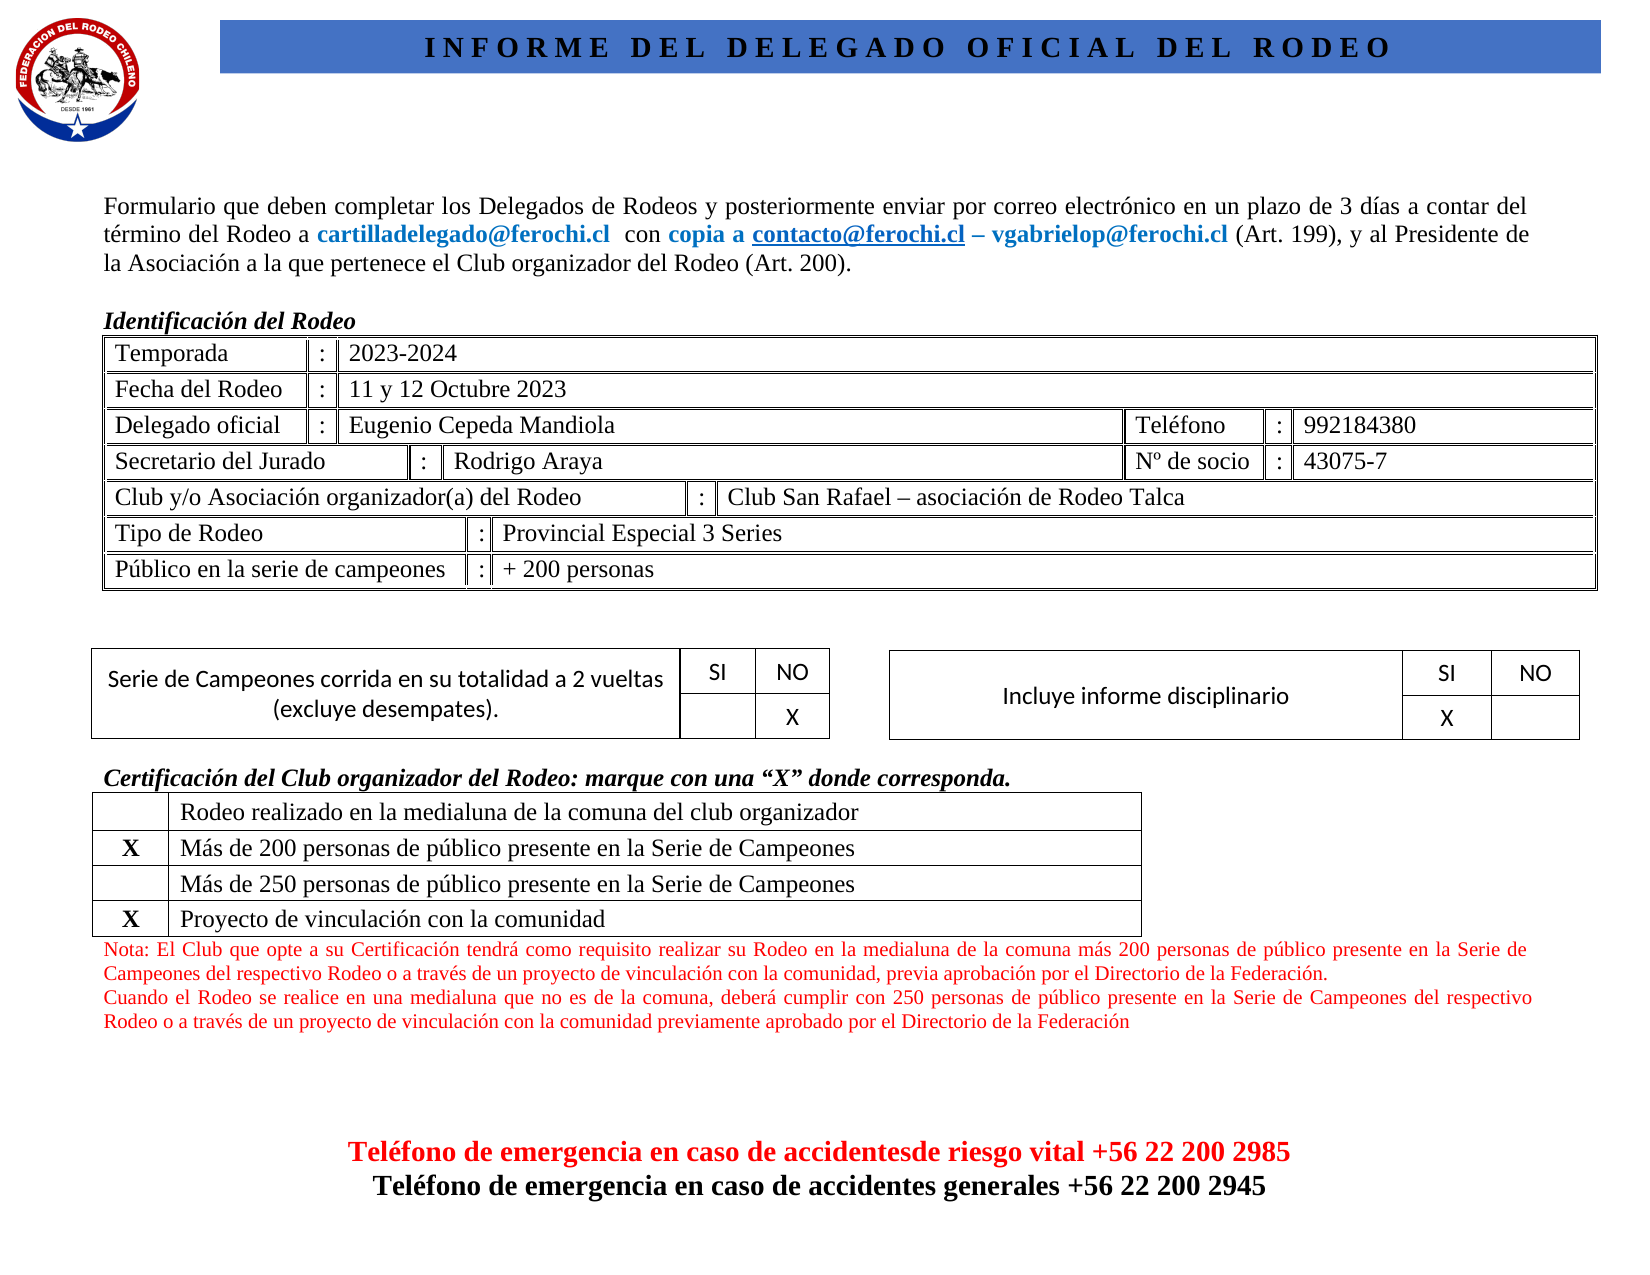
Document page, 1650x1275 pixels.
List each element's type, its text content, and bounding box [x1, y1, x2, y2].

table_header SI [1403, 651, 1491, 694]
table_cell Proyecto de vinculación con la comunidad [169, 901, 1141, 936]
table_cell : [309, 374, 336, 407]
table_cell Delegado oficial [105, 407, 306, 443]
text Cuando el Rodeo se realice en una medialuna que no es de la comuna, deberá cumplir con 250 personas de público presente en la Serie de Campeones del respectivo Rodeo o a través de un proyecto de vinculación con la comunidad previamente aprobado por el Directorio de la Federación [103, 985, 1536, 1033]
table_cell Nº de socio [1126, 446, 1263, 479]
table_header : [308, 338, 337, 371]
table_header Rodeo realizado en la medialuna de la comuna del club organizador [169, 793, 1141, 829]
table_cell [1492, 696, 1579, 739]
table_cell X [1403, 696, 1491, 739]
table_cell [93, 866, 168, 900]
table_cell Más de 200 personas de público presente en la Serie de Campeones [169, 831, 1141, 865]
text Identificación del Rodeo [103, 306, 1536, 334]
table_cell : [688, 482, 715, 515]
table_header 2023-2024 [337, 338, 1595, 371]
table_header Incluye informe disciplinario [890, 651, 1402, 739]
table_cell : [468, 518, 490, 551]
table_cell Provincial Especial 3 Series [491, 515, 1596, 551]
text Certificación del Club organizador del Rodeo: marque con una “X” donde corresponda. [103, 706, 1536, 792]
table_cell Tipo de Rodeo [103, 515, 467, 551]
table_header [93, 793, 168, 829]
table_header SI [681, 649, 755, 693]
text Formulario que deben completar los Delegados de Rodeos y posteriormente enviar por correo electrónico en un plazo de 3 días a contar del término del Rodeo a cartilladelegado@ferochi.cl con copia a contacto@ferochi.cl – vgabrielop@ferochi.cl (Art. 199), y al Presidente de la Asociación a la que pertenece el Club organizador del Rodeo (Art. 200). [103, 191, 1530, 277]
table_cell : [467, 555, 491, 587]
table_cell : [309, 410, 336, 443]
table_cell X [93, 831, 168, 865]
table_cell Más de 250 personas de público presente en la Serie de Campeones [169, 866, 1141, 900]
table_cell X [93, 901, 168, 936]
table_cell Eugenio Cepeda Mandiola [339, 410, 1122, 443]
table_cell Club San Rafael – asociación de Rodeo Talca [716, 479, 1596, 515]
table_cell + 200 personas [491, 551, 1596, 587]
table_cell Club y/o Asociación organizador(a) del Rodeo [103, 479, 687, 515]
table_cell 992184380 [1294, 407, 1595, 443]
table_cell [681, 694, 755, 738]
table_cell 11 y 12 Octubre 2023 [339, 371, 1595, 407]
table_cell Teléfono [1126, 410, 1263, 443]
table_cell Fecha del Rodeo [105, 371, 306, 407]
table_cell 43075-7 [1293, 443, 1596, 479]
table_header NO [1492, 651, 1579, 694]
text Nota: El Club que opte a su Certificación tendrá como requisito realizar su Rodeo en la medialuna de la comuna más 200 personas de público presente en la Serie de Campeones del respectivo Rodeo o a través de un proyecto de vinculación con la comunidad, previa aprobación por el Directorio de la Federación. [103, 937, 1530, 985]
table_cell X [756, 694, 829, 738]
table_cell Público en la serie de campeones [103, 551, 467, 587]
table_header Serie de Campeones corrida en su totalidad a 2 vueltas (excluye desempates). [92, 649, 679, 738]
table_header NO [756, 649, 829, 693]
picture [15, 18, 140, 142]
table_cell Secretario del Jurado [103, 443, 409, 479]
table_cell : [1266, 410, 1291, 443]
table_cell Rodrigo Araya [444, 446, 1122, 479]
table_cell : [411, 446, 441, 479]
table_header Temporada [105, 338, 307, 371]
table_cell : [1266, 446, 1291, 479]
